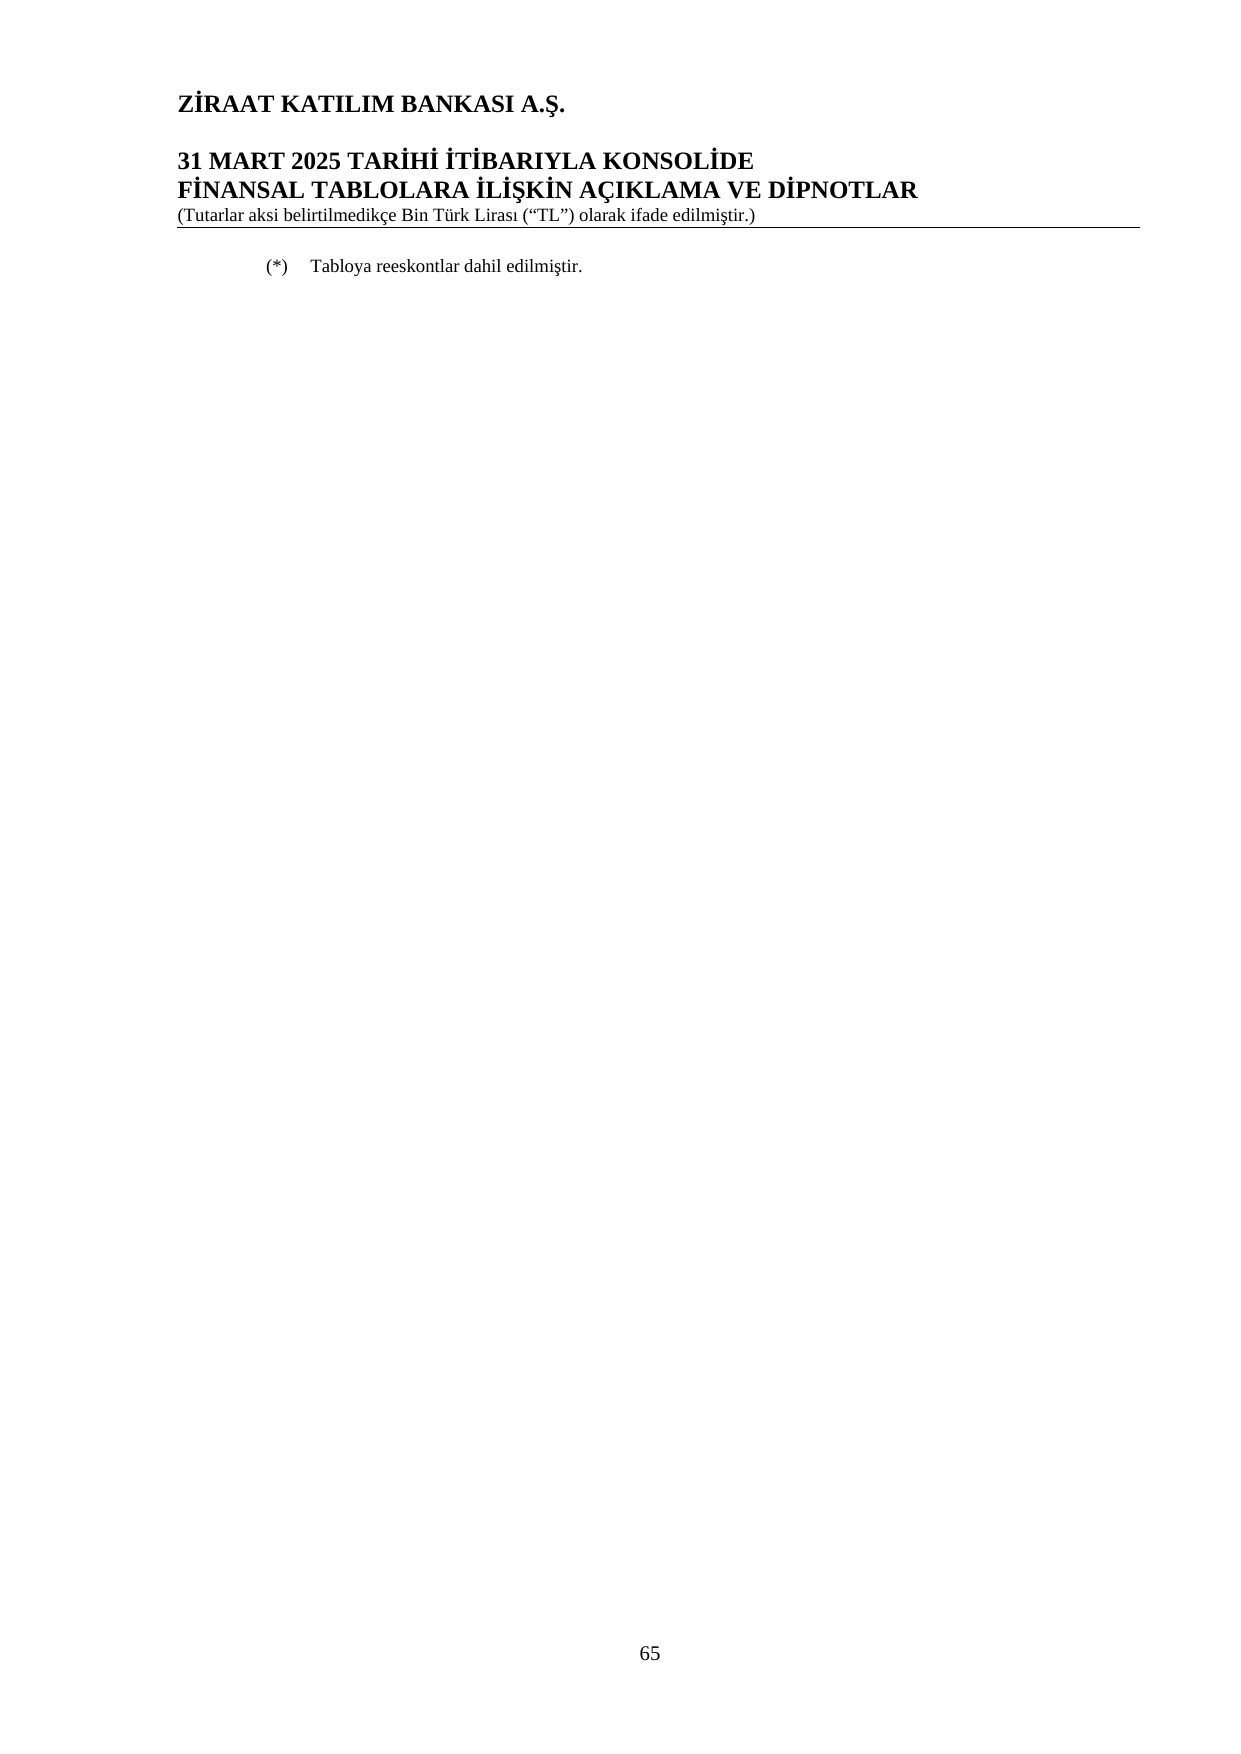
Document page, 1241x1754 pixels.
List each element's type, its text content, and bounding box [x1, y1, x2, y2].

list (*) Tabloya reeskontlar dahil edilmiştir. [266, 255, 1120, 276]
